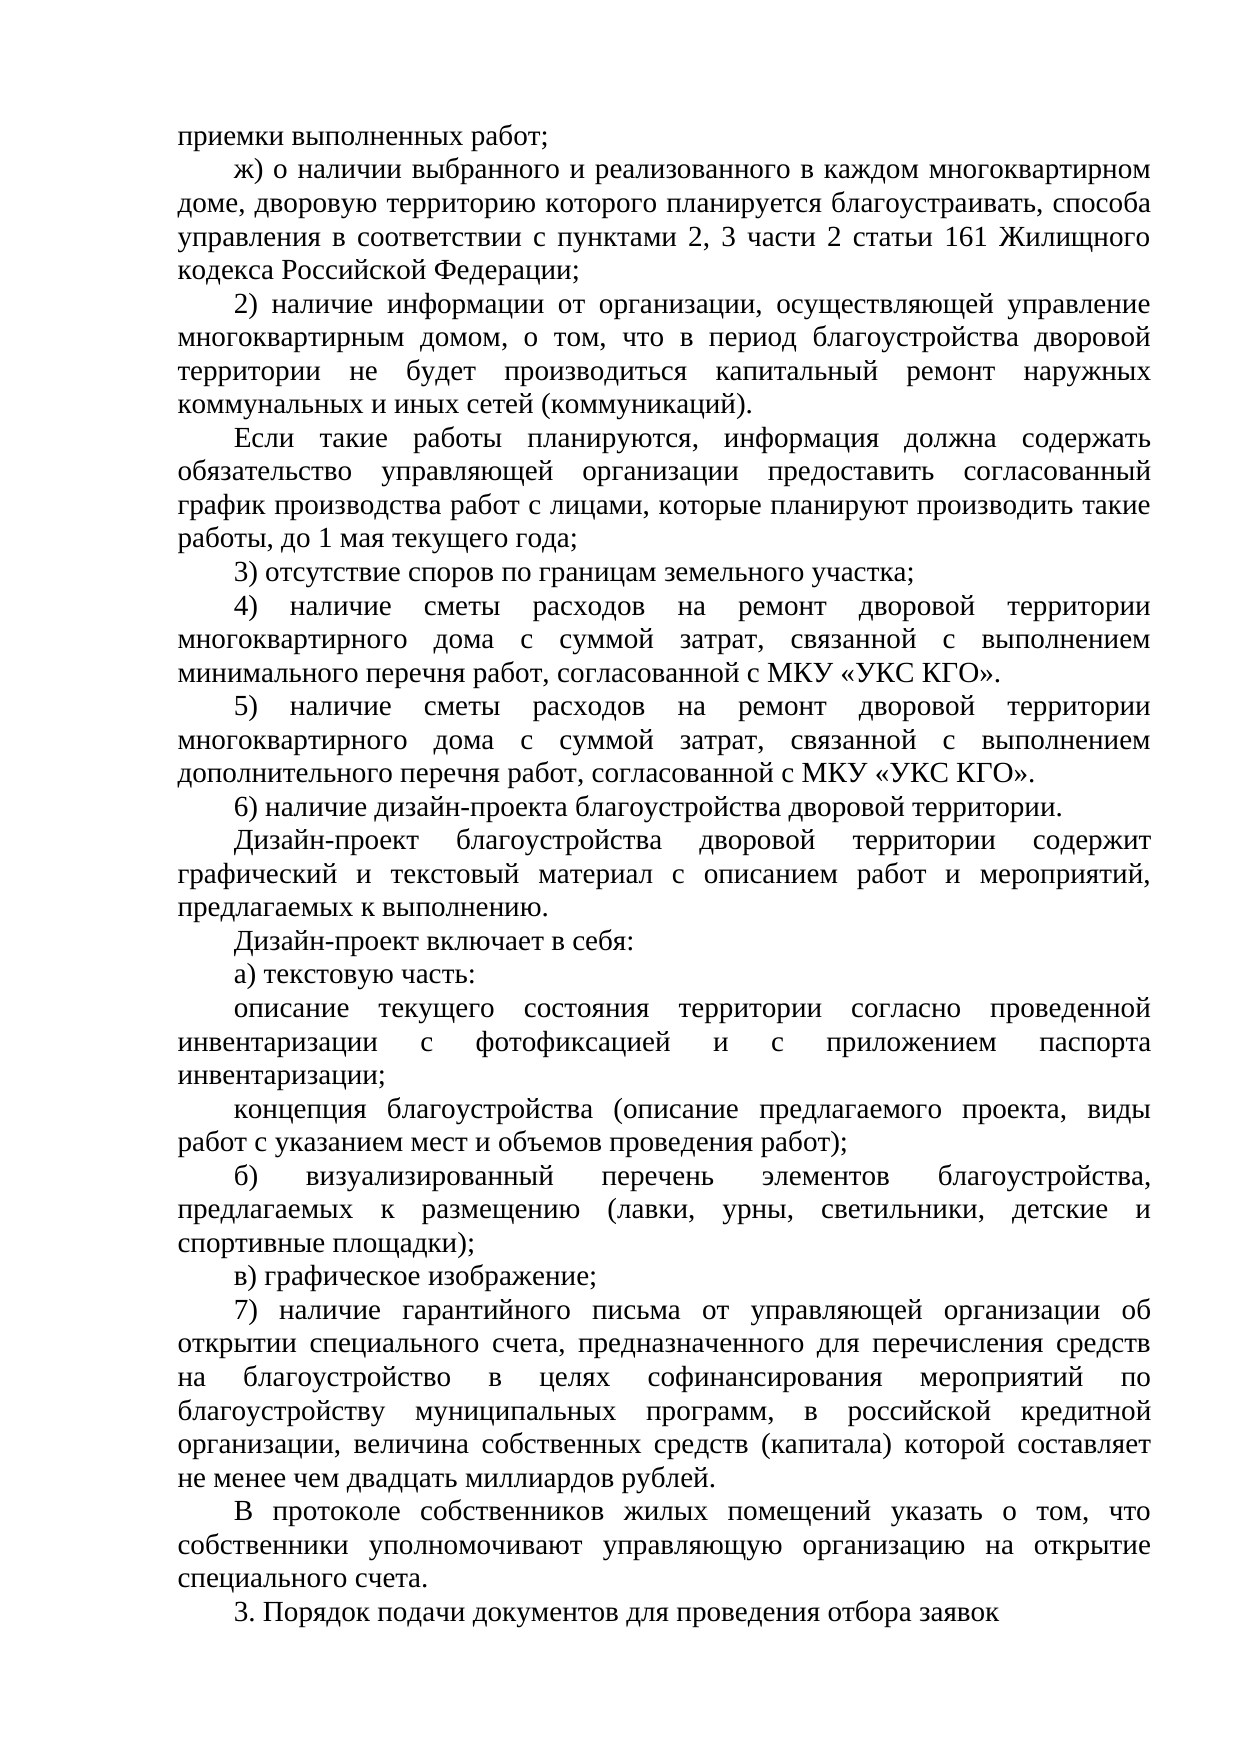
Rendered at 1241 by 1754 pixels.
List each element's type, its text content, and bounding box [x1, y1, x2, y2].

text 2) наличие информации от организации, осуществляющей управление многоквартирным домом, о том, что в период благоустройства дворовой территории не будет производиться капитальный ремонт наружных коммунальных и иных сетей (коммуникаций). [177, 286, 1152, 420]
text б) визуализированный перечень элементов благоустройства, предлагаемых к размещению (лавки, урны, светильники, детские и спортивные площадки); [177, 1158, 1152, 1258]
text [177, 118, 1152, 152]
text концепция благоустройства (описание предлагаемого проекта, виды работ с указанием мест и объемов проведения работ); [177, 1091, 1152, 1158]
text ж) о наличии выбранного и реализованного в каждом многоквартирном доме, дворовую территорию которого планируется благоустраивать, способа управления в соответствии с пунктами 2, 3 части 2 статьи 161 Жилищного кодекса Российской Федерации; [177, 152, 1152, 286]
text 6) наличие дизайн-проекта благоустройства дворовой территории. [177, 789, 1152, 822]
text 3) отсутствие споров по границам земельного участка; [177, 554, 1152, 588]
text Дизайн-проект благоустройства дворовой территории содержит графический и текстовый материал с описанием работ и мероприятий, предлагаемых к выполнению. [177, 822, 1152, 923]
text Если такие работы планируются, информация должна содержать обязательство управляющей организации предоставить согласованный график производства работ с лицами, которые планируют производить такие работы, до 1 мая текущего года; [177, 420, 1152, 554]
text 3. Порядок подачи документов для проведения отбора заявок [177, 1594, 1152, 1627]
text описание текущего состояния территории согласно проведенной инвентаризации с фотофиксацией и с приложением паспорта инвентаризации; [177, 990, 1152, 1091]
text а) текстовую часть: [177, 957, 1152, 990]
text 7) наличие гарантийного письма от управляющей организации об открытии специального счета, предназначенного для перечисления средств на благоустройство в целях софинансирования мероприятий по благоустройству муниципальных программ, в российской кредитной организации, величина собственных средств (капитала) которой составляет не менее чем двадцать миллиардов рублей. [177, 1292, 1152, 1493]
text Дизайн-проект включает в себя: [177, 923, 1152, 957]
text в) графическое изображение; [177, 1258, 1152, 1292]
text 5) наличие сметы расходов на ремонт дворовой территории многоквартирного дома с суммой затрат, связанной с выполнением дополнительного перечня работ, согласованной с МКУ «УКС КГО». [177, 688, 1152, 789]
text В протоколе собственников жилых помещений указать о том, что собственники уполномочивают управляющую организацию на открытие специального счета. [177, 1493, 1152, 1594]
text 4) наличие сметы расходов на ремонт дворовой территории многоквартирного дома с суммой затрат, связанной с выполнением минимального перечня работ, согласованной с МКУ «УКС КГО». [177, 588, 1152, 688]
